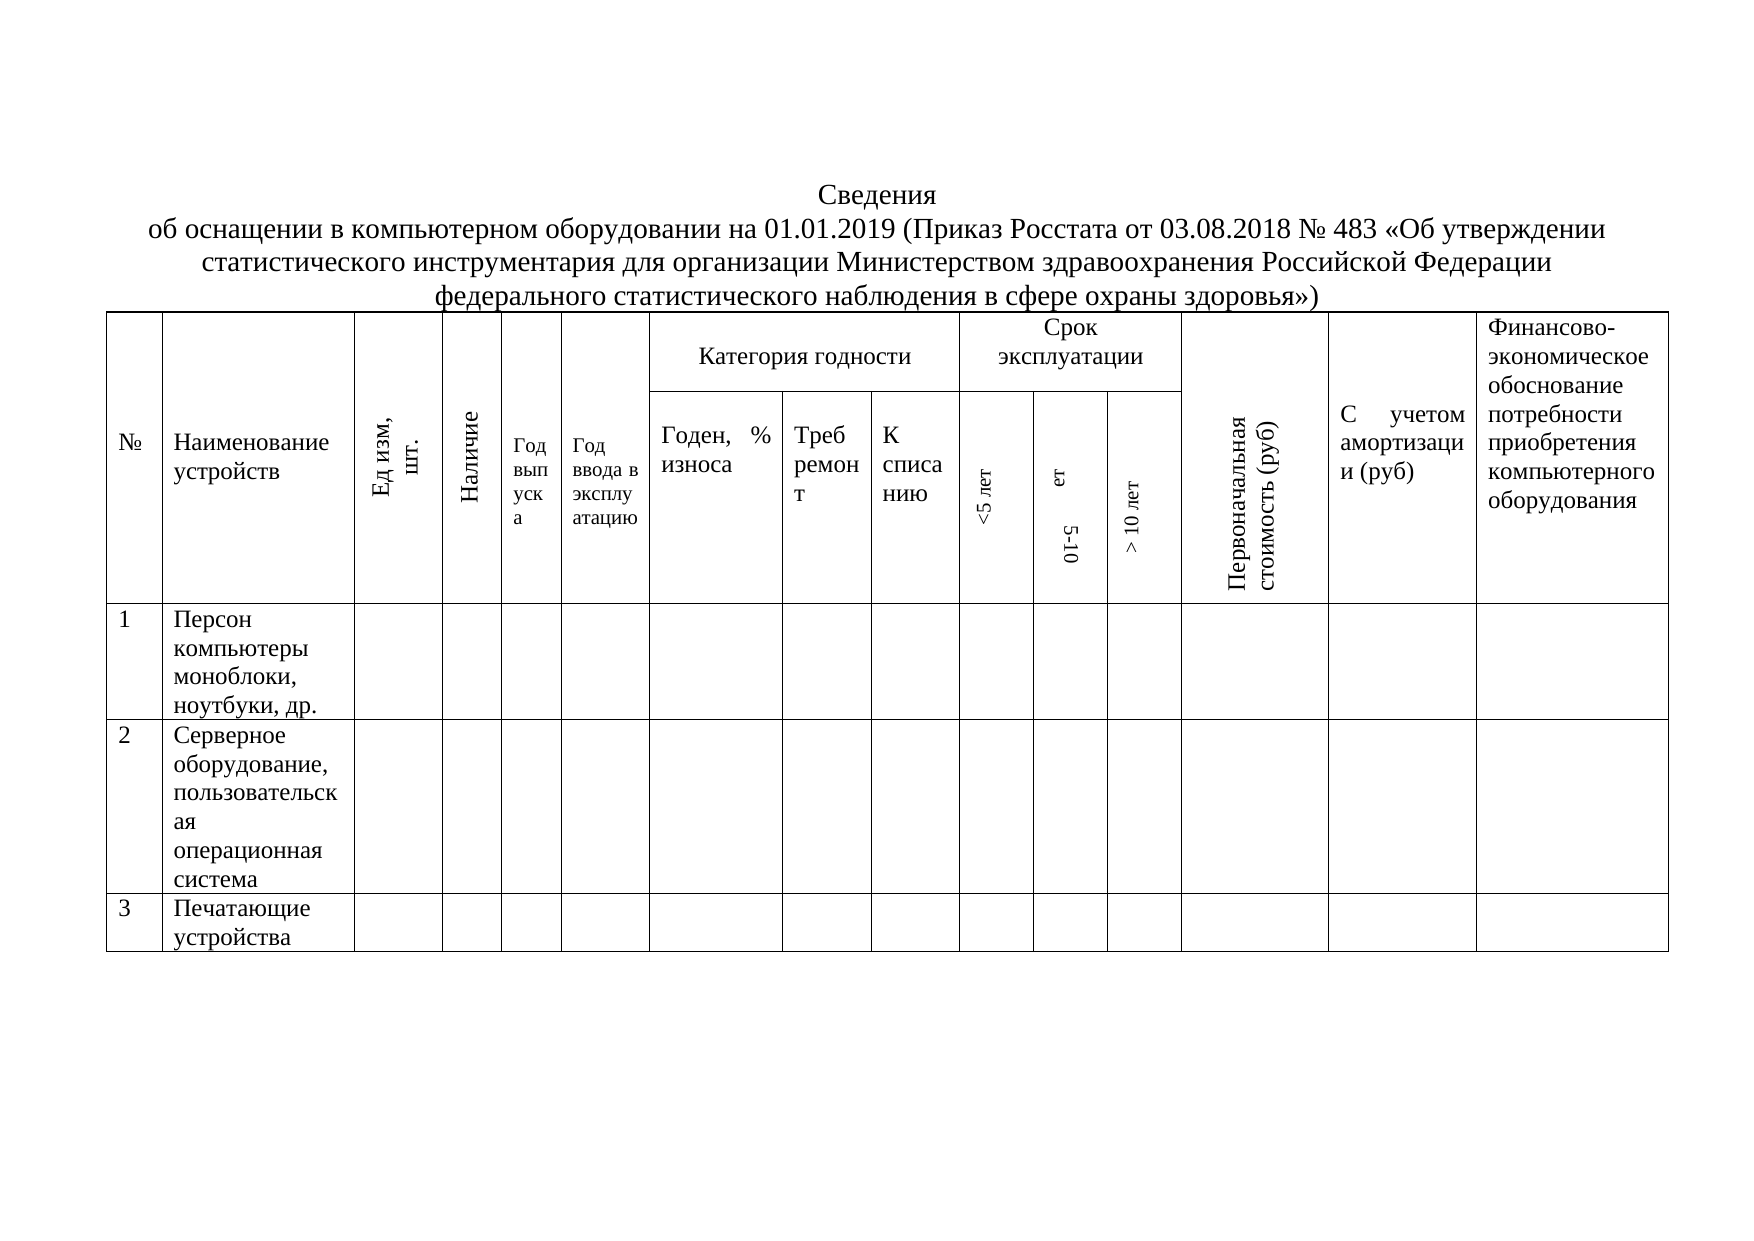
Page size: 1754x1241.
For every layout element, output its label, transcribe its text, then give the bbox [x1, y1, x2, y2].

table_cell [562, 604, 649, 719]
table_cell [502, 894, 561, 951]
table_header Финансово-экономическое обоснование потребности приобретения компьютерного оборудования [1477, 313, 1668, 603]
table_cell [1182, 604, 1328, 719]
table_cell [650, 604, 782, 719]
table_cell [1108, 604, 1181, 719]
table_cell Персон компьютеры моноблоки, ноутбуки, др. [163, 604, 354, 719]
table_cell [355, 604, 442, 719]
table_cell > 10 лет [1108, 392, 1181, 603]
table_cell [1034, 894, 1107, 951]
table_cell [960, 604, 1033, 719]
table_cell [783, 720, 871, 892]
table_cell [443, 894, 501, 951]
table_cell [960, 720, 1033, 892]
table_cell [1329, 894, 1476, 951]
table_cell 2 [107, 720, 162, 892]
table_cell Печатающие устройства [163, 894, 354, 951]
table_header Год выпуска [502, 313, 561, 603]
table_cell [1108, 720, 1181, 892]
table_cell [872, 604, 959, 719]
table_cell [1477, 894, 1668, 951]
table_cell [443, 720, 501, 892]
table_header Наличие [443, 313, 501, 603]
table_cell [562, 720, 649, 892]
table_cell [1329, 720, 1476, 892]
table_cell [1182, 720, 1328, 892]
table_cell [783, 604, 871, 719]
table_cell [650, 894, 782, 951]
table_cell [872, 894, 959, 951]
table_cell [1329, 604, 1476, 719]
table_header Первоначальная стоимость (руб) [1182, 313, 1328, 603]
table_cell [650, 720, 782, 892]
table_cell [1182, 894, 1328, 951]
table_cell [355, 894, 442, 951]
table_header № [107, 313, 162, 603]
table_header Ед изм, шт. [355, 313, 442, 603]
table_cell К списанию [872, 392, 959, 603]
table_cell Треб ремонт [783, 392, 871, 603]
table_cell [443, 604, 501, 719]
table_cell [960, 894, 1033, 951]
table_header Категория годности [650, 313, 959, 391]
table_cell 3 [107, 894, 162, 951]
table_cell [502, 720, 561, 892]
table_cell [1477, 720, 1668, 892]
table_cell [1034, 720, 1107, 892]
text Сведения [118, 177, 1636, 211]
text об оснащении в компьютерном оборудовании на 01.01.2019 (Приказ Росстата от 03.08.2018 № 483 «Об утверждении статистического инструментария для организации Министерством здравоохранения Российской Федерации федерального статистического наблюдения в сфере охраны здоровья») [118, 211, 1636, 311]
table_cell Годен, % износа [650, 392, 782, 603]
table_header Срок эксплуатации [960, 313, 1181, 391]
table_cell [562, 894, 649, 951]
table_header Год ввода в эксплуатацию [562, 313, 649, 603]
table_header С учетом амортизации (руб) [1329, 313, 1476, 603]
table_cell [872, 720, 959, 892]
table_cell [1108, 894, 1181, 951]
table_cell Серверное оборудование, пользовательская операционная система [163, 720, 354, 892]
table_cell [783, 894, 871, 951]
table_cell [355, 720, 442, 892]
table_cell [1034, 604, 1107, 719]
table_cell 1 [107, 604, 162, 719]
table_cell [502, 604, 561, 719]
table_cell ет [1034, 392, 1107, 603]
table_header Наименование устройств [163, 313, 354, 603]
table_cell <5 лет [960, 392, 1033, 603]
table_cell [1477, 604, 1668, 719]
